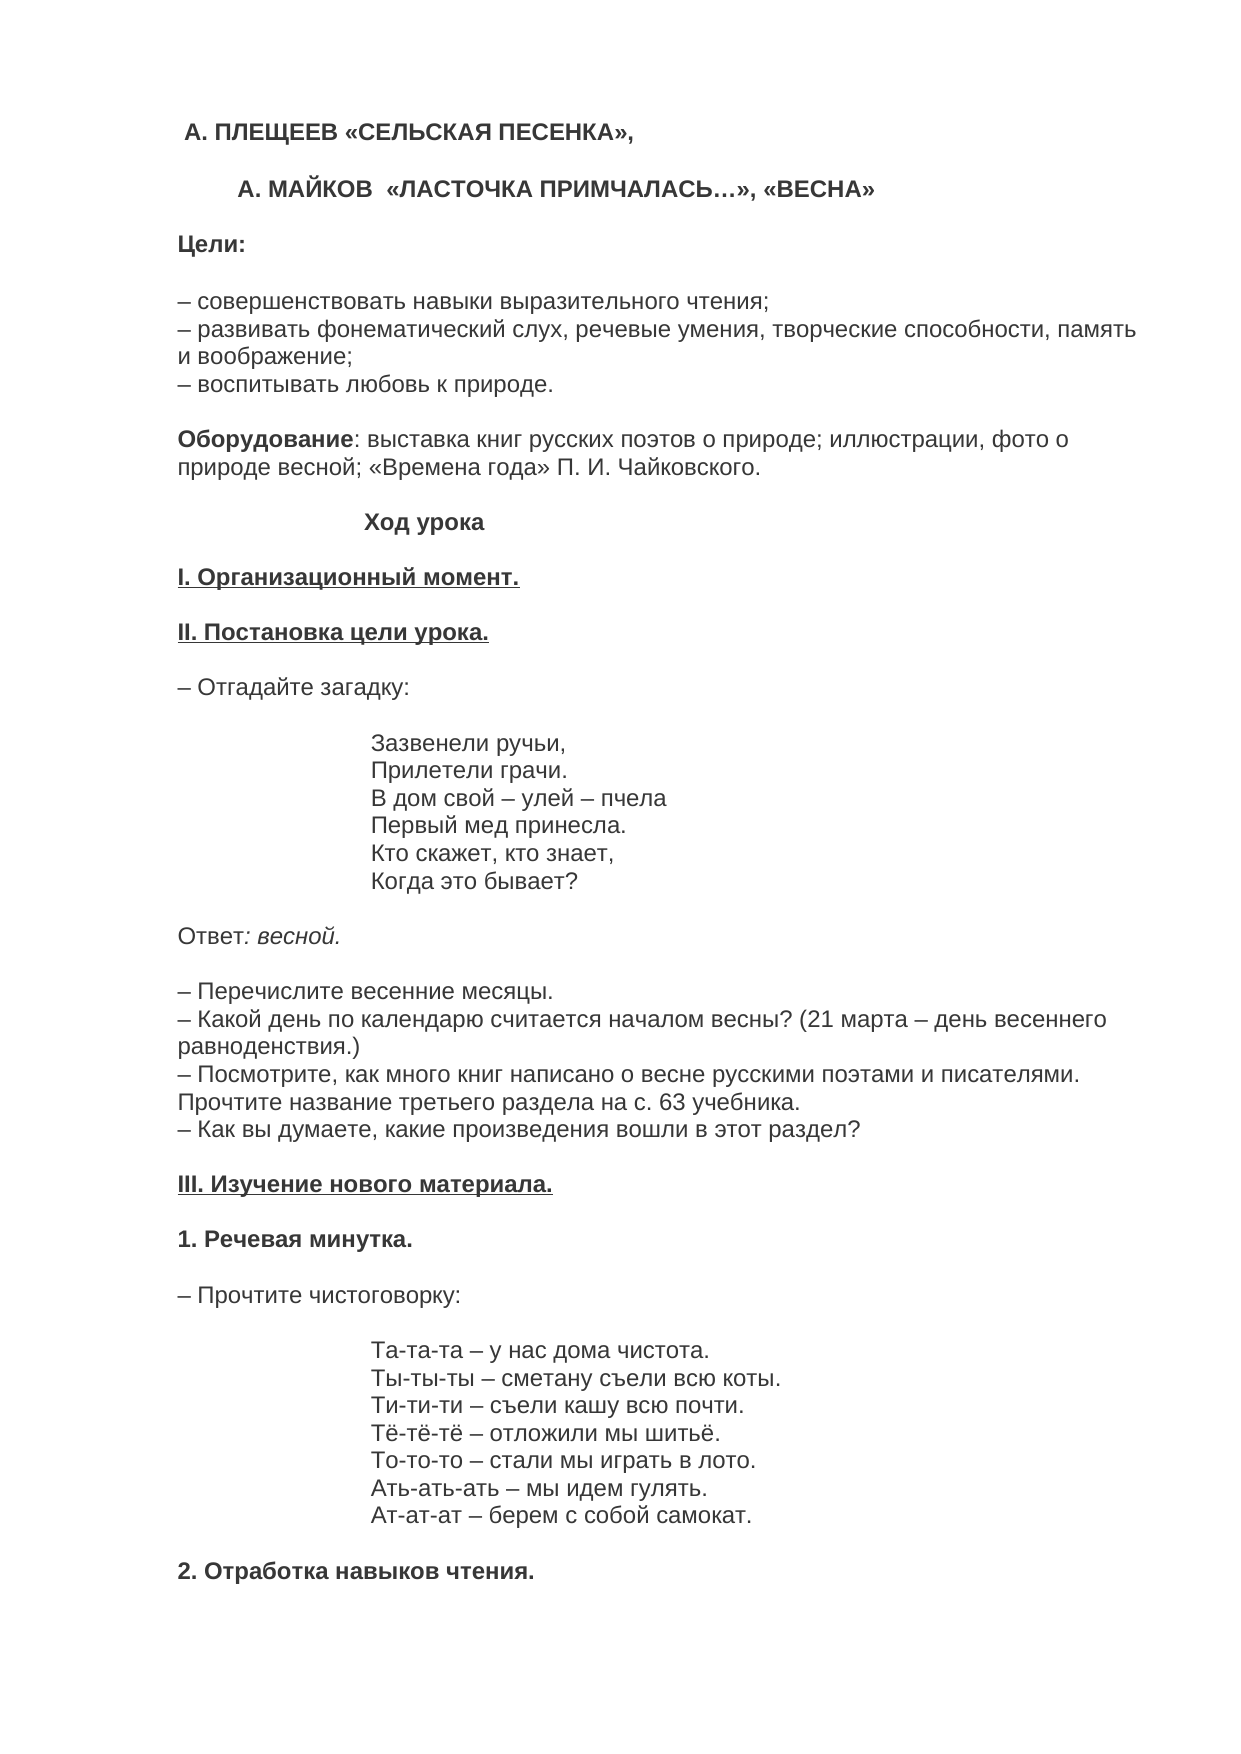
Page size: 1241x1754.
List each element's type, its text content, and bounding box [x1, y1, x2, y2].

text А. МАЙКОВ «ЛАСТОЧКА ПРИМЧАЛАСЬ…», «ВЕСНА» Цели: [177, 175, 1152, 258]
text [177, 287, 1152, 1612]
text А. ПЛЕЩЕЕВ «СЕЛЬСКАЯ ПЕСЕНКА», [177, 118, 1152, 146]
